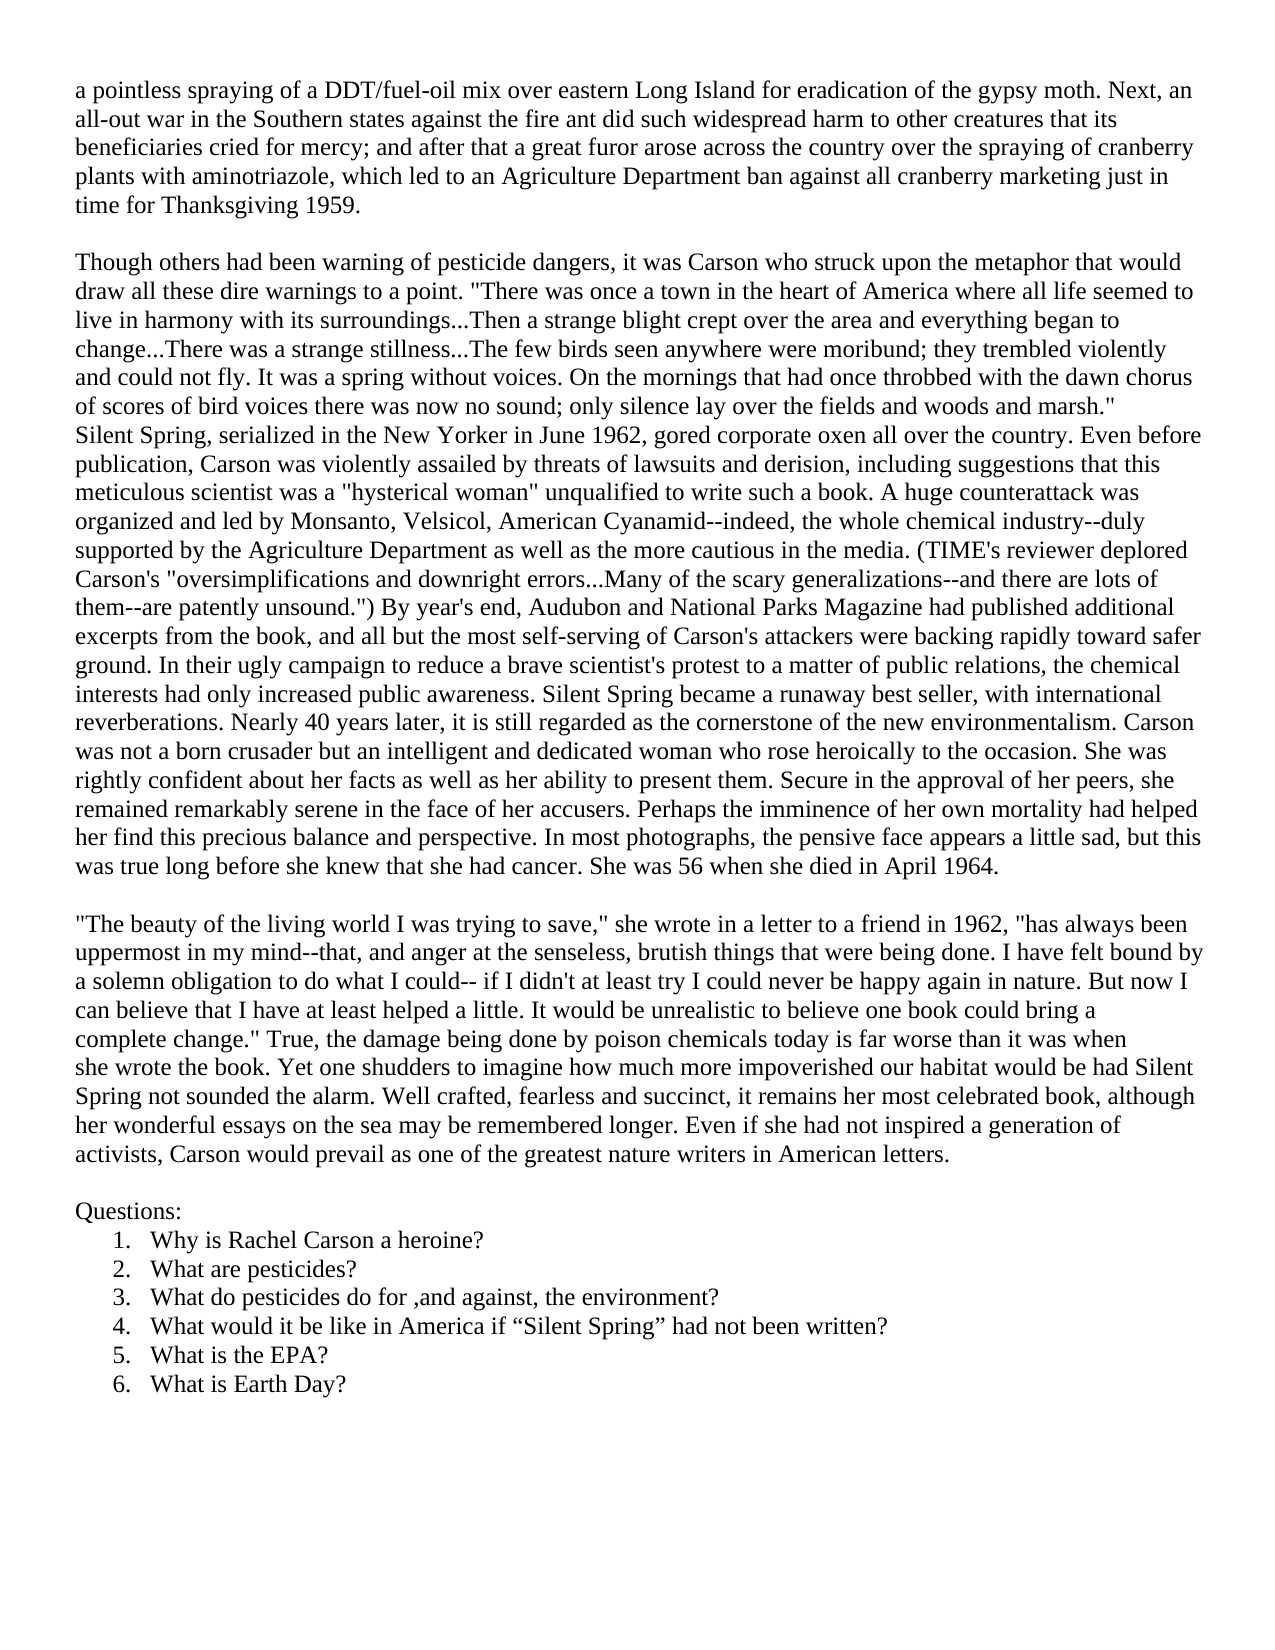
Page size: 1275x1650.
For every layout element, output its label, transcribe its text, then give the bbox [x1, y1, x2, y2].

text supported by the Agriculture Department as well as the more cautious in the media. (TIME's reviewer deplored Carson's "oversimplifications and downright errors...Many of the scary generalizations--and there are lots of them--are patently unsound.") By year's end, Audubon and National Parks Magazine had published additional excerpts from the book, and all but the most self-serving of Carson's attackers were backing rapidly toward safer ground. In their ugly campaign to reduce a brave scientist's protest to a matter of public relations, the chemical interests had only increased public awareness. Silent Spring became a runaway best seller, with international reverberations. Nearly 40 years later, it is still regarded as the cornerstone of the new environmentalism. Carson [75, 535, 1209, 736]
list What is the EPA? [112, 1340, 1209, 1369]
list What are pesticides? [112, 1254, 1209, 1282]
text "The beauty of the living world I was trying to save," she wrote in a letter to a friend in 1962, "has always been uppermost in my mind--that, and anger at the senseless, brutish things that were being done. I have felt bound by a solemn obligation to do what I could-- if I didn't at least try I could never be happy again in nature. But now I can believe that I have at least helped a little. It would be unrealistic to believe one book could bring a [75, 909, 1209, 1024]
text Though others had been warning of pesticide dangers, it was Carson who struck upon the metaphor that would draw all these dire warnings to a point. "There was once a town in the heart of America where all life seemed to live in harmony with its surroundings...Then a strange blight crept over the area and everything began to change...There was a strange stillness...The few birds seen anywhere were moribund; they trembled violently [75, 247, 1209, 362]
text complete change." True, the damage being done by poison chemicals today is far worse than it was when [75, 1024, 1209, 1052]
list What is Earth Day? [112, 1369, 1209, 1397]
list What do pesticides do for ,and against, the environment? [112, 1282, 1209, 1311]
list Why is Rachel Carson a heroine? [112, 1225, 1209, 1254]
text and could not fly. It was a spring without voices. On the mornings that had once throbbed with the dawn chorus of scores of bird voices there was now no sound; only silence lay over the fields and woods and marsh." [75, 362, 1209, 420]
text Silent Spring, serialized in the New Yorker in June 1962, gored corporate oxen all over the country. Even before publication, Carson was violently assailed by threats of lawsuits and derision, including suggestions that this meticulous scientist was a "hysterical woman" unqualified to write such a book. A huge counterattack was organized and led by Monsanto, Velsicol, American Cyanamid--indeed, the whole chemical industry--duly [75, 420, 1209, 535]
text Questions: [75, 1196, 1209, 1225]
text was not a born crusader but an intelligent and dedicated woman who rose heroically to the occasion. She was rightly confident about her facts as well as her ability to present them. Secure in the approval of her peers, she remained remarkably serene in the face of her accusers. Perhaps the imminence of her own mortality had helped her find this precious balance and perspective. In most photographs, the pensive face appears a little sad, but this was true long before she knew that she had cancer. She was 56 when she died in April 1964. [75, 736, 1209, 880]
list What would it be like in America if “Silent Spring” had not been written? [112, 1311, 1209, 1340]
text she wrote the book. Yet one shudders to imagine how much more impoverished our habitat would be had Silent Spring not sounded the alarm. Well crafted, fearless and succinct, it remains her most celebrated book, although her wonderful essays on the sea may be remembered longer. Even if she had not inspired a generation of activists, Carson would prevail as one of the greatest nature writers in American letters. [75, 1052, 1209, 1167]
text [75, 75, 1209, 219]
